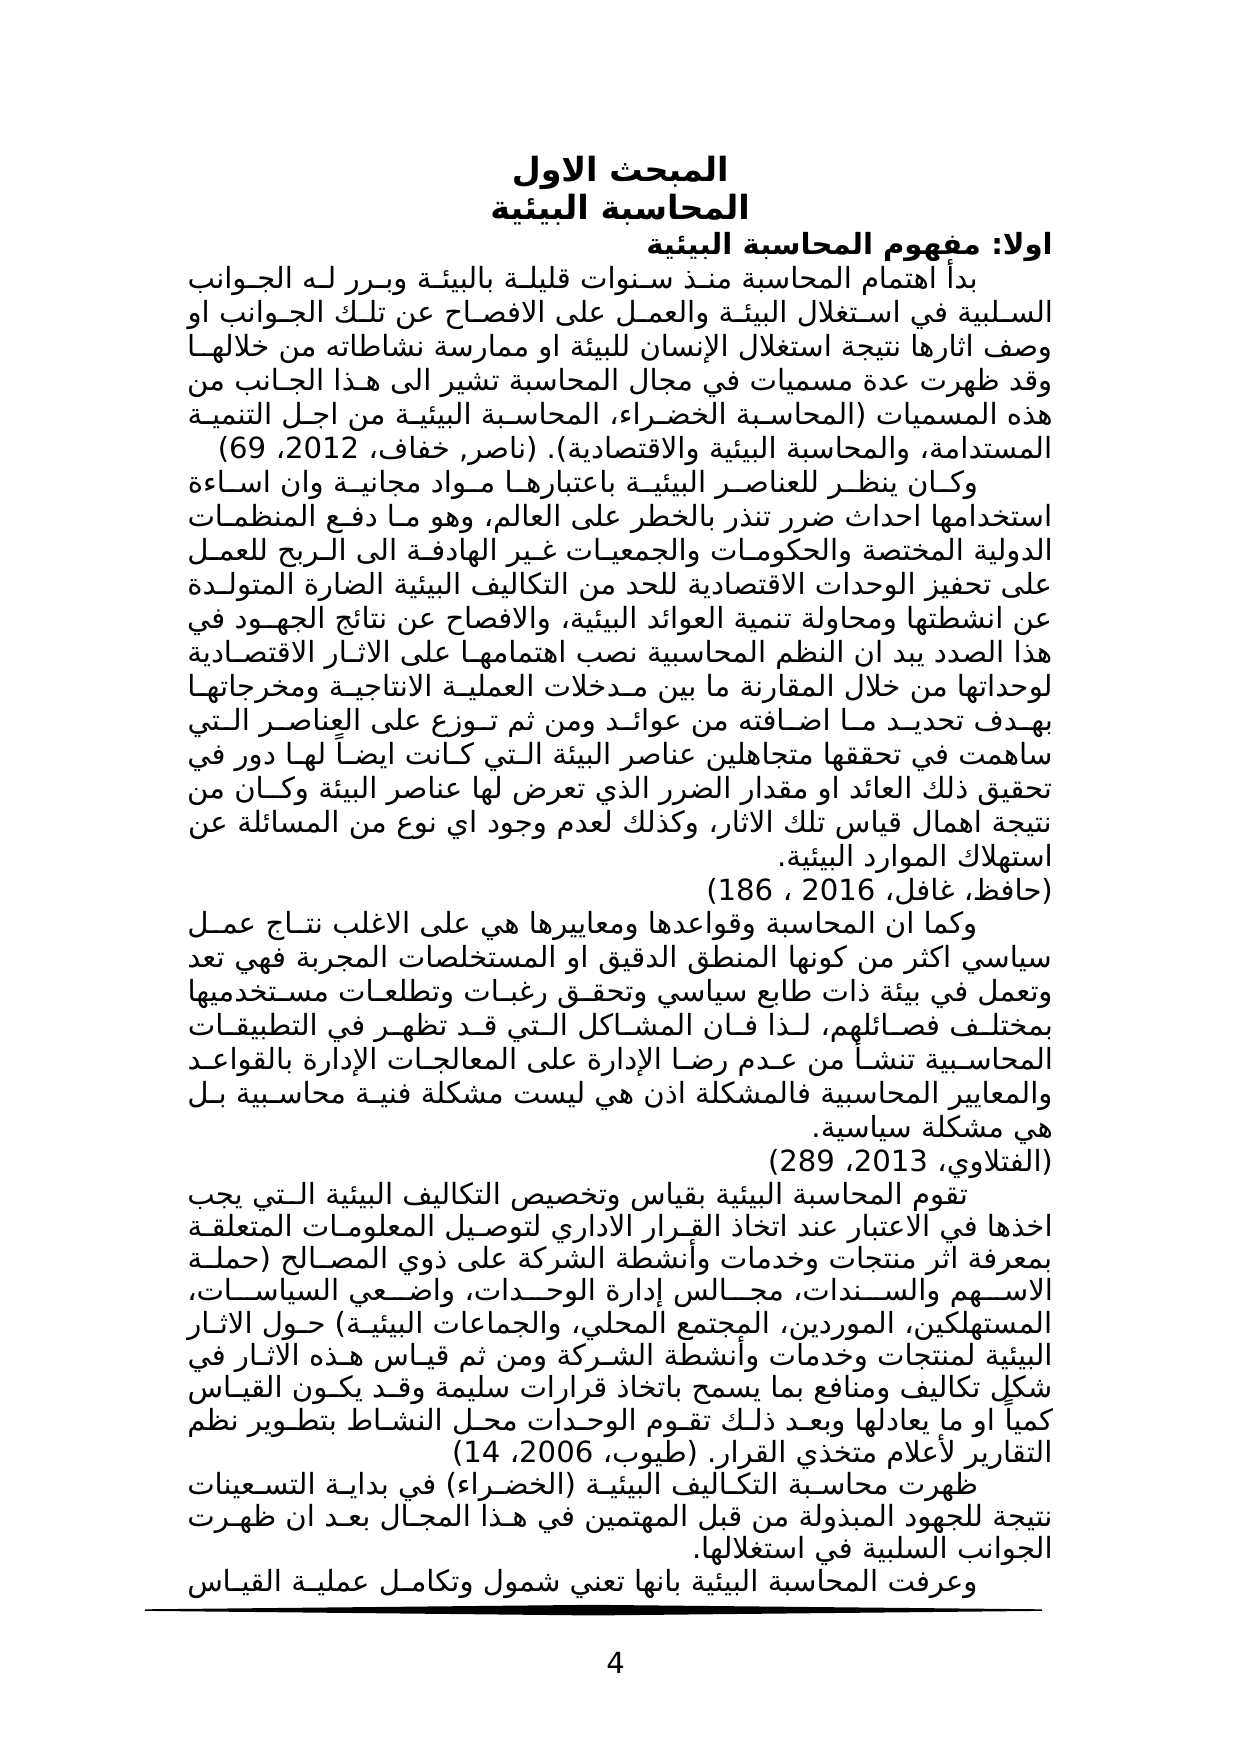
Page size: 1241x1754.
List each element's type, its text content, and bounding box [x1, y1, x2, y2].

text اولا: مفهوم المحاسبة البيئية [187, 228, 1053, 262]
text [187, 1566, 1053, 1598]
text وكما ان المحاسبة وقواعدها ومعاييرها هي على الاغلب نتاج عمل سياسي اكثر من كونها المنطق الدقيق او المستخلصات المجربة فهي تعد وتعمل في بيئة ذات طابع سياسي وتحقق رغبات وتطلعات مستخدميها بمختلف فصائلهم، لذا فان المشاكل التي قد تظهر في التطبيقات المحاسبية تنشأ من عدم رضا الإدارة على المعالجات الإدارة بالقواعد والمعايير المحاسبية فالمشكلة اذن هي ليست مشكلة فنية محاسبية بل هي مشكلة سياسية. [187, 907, 1053, 1144]
text بدأ اهتمام المحاسبة منذ سنوات قليلة بالبيئة وبرر له الجوانب السلبية في استغلال البيئة والعمل على الافصاح عن تلك الجوانب او وصف اثارها نتيجة استغلال الإنسان للبيئة او ممارسة نشاطاته من خلالها وقد ظهرت عدة مسميات في مجال المحاسبة تشير الى هذا الجانب من هذه المسميات (المحاسبة الخضراء، المحاسبة البيئية من اجل التنمية المستدامة، والمحاسبة البيئية والاقتصادية). (ناصر, خفاف، 2012، 69) [187, 262, 1053, 465]
text (حافظ، غافل، 2016 ، 186) [187, 873, 1053, 907]
text (الفتلاوي، 2013، 289) [187, 1144, 1053, 1178]
text ظهرت محاسبة التكاليف البيئية (الخضراء) في بداية التسعينات نتيجة للجهود المبذولة من قبل المهتمين في هذا المجال بعد ان ظهرت الجوانب السلبية في استغلالها. [187, 1469, 1053, 1566]
text المحاسبة البيئية [187, 189, 1053, 228]
text المبحث الاول [187, 150, 1053, 189]
text تقوم المحاسبة البيئية بقياس وتخصيص التكاليف البيئية التي يجب اخذها في الاعتبار عند اتخاذ القرار الاداري لتوصيل المعلومات المتعلقة بمعرفة اثر منتجات وخدمات وأنشطة الشركة على ذوي المصالح (حملة الاسهم والسندات، مجالس إدارة الوحدات، واضعي السياسات، المستهلكين، الموردين، المجتمع المحلي، والجماعات البيئية) حول الاثار البيئية لمنتجات وخدمات وأنشطة الشركة ومن ثم قياس هذه الاثار في شكل تكاليف ومنافع بما يسمح باتخاذ قرارات سليمة وقد يكون القياس كمياً او ما يعادلها وبعد ذلك تقوم الوحدات محل النشاط بتطوير نظم التقارير لأعلام متخذي القرار. (طيوب، 2006، 14) [187, 1178, 1053, 1469]
text وكان ينظر للعناصر البيئية باعتبارها مواد مجانية وان اساءة استخدامها احداث ضرر تنذر بالخطر على العالم، وهو ما دفع المنظمات الدولية المختصة والحكومات والجمعيات غير الهادفة الى الربح للعمل على تحفيز الوحدات الاقتصادية للحد من التكاليف البيئية الضارة المتولدة عن انشطتها ومحاولة تنمية العوائد البيئية، والافصاح عن نتائج الجهود في هذا الصدد يبد ان النظم المحاسبية نصب اهتمامها على الاثار الاقتصادية لوحداتها من خلال المقارنة ما بين مدخلات العملية الانتاجية ومخرجاتها بهدف تحديد ما اضافته من عوائد ومن ثم توزع على العناصر التي ساهمت في تحققها متجاهلين عناصر البيئة التي كانت ايضاً لها دور في تحقيق ذلك العائد او مقدار الضرر الذي تعرض لها عناصر البيئة وكان من نتيجة اهمال قياس تلك الاثار، وكذلك لعدم وجود اي نوع من المسائلة عن استهلاك الموارد البيئية. [187, 465, 1053, 873]
